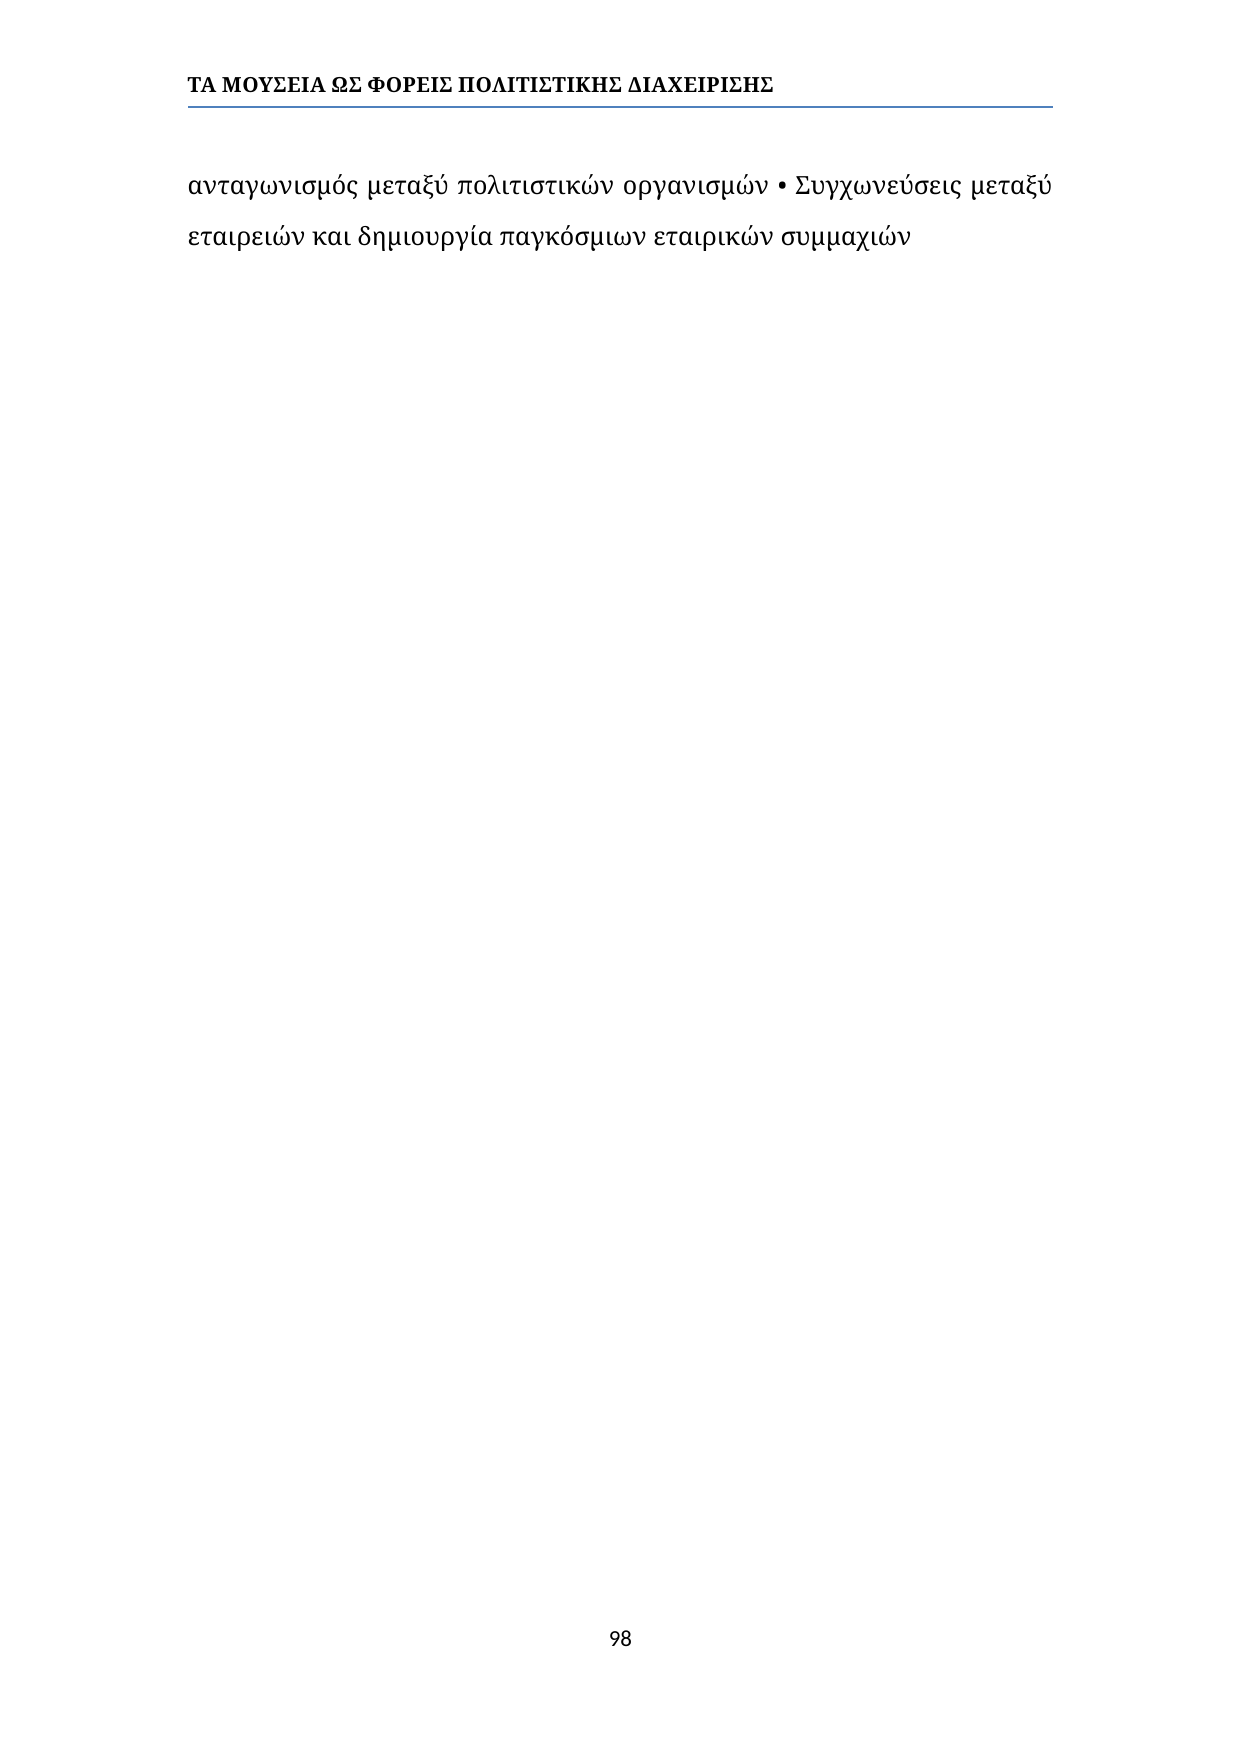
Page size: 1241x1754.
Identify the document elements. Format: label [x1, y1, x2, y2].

text [187, 167, 1053, 252]
